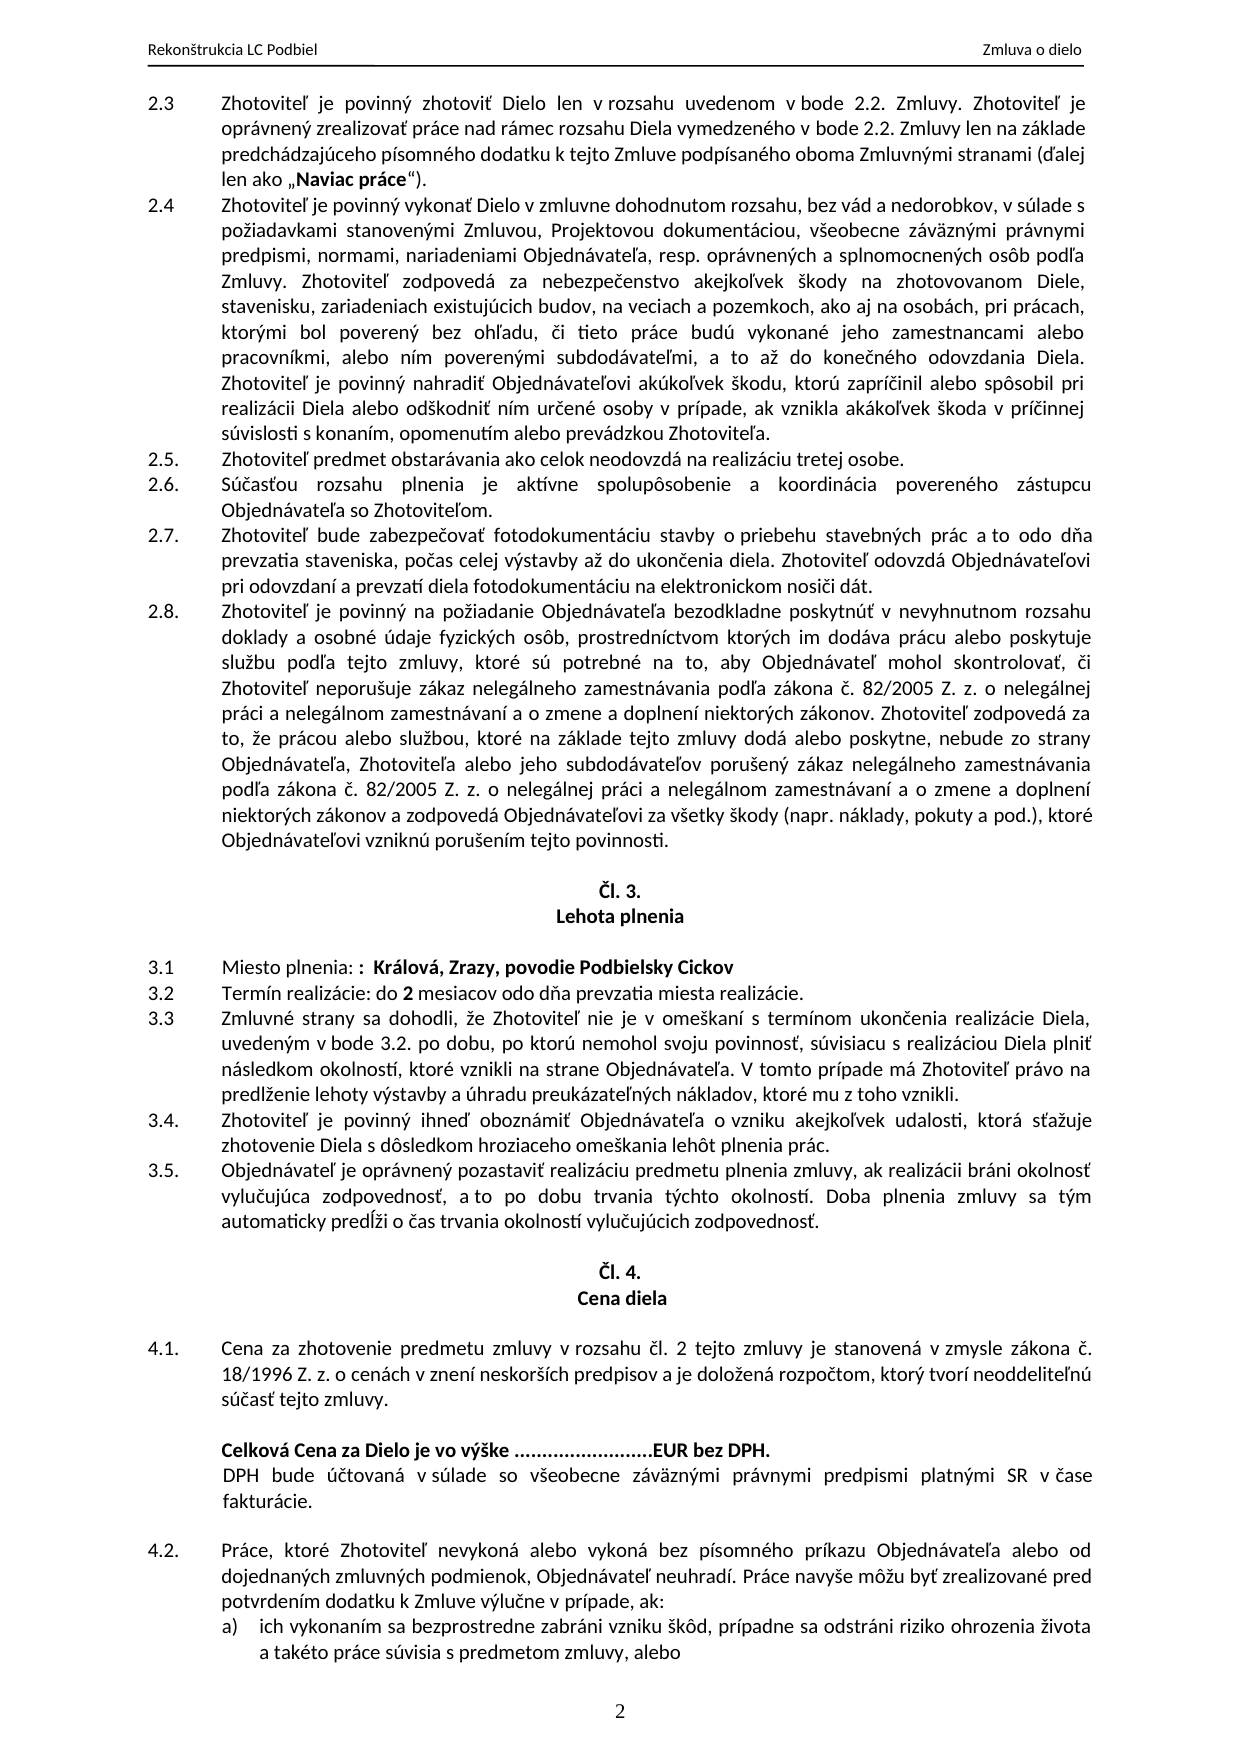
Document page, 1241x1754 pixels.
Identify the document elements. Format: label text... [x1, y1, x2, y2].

list Termín realizácie: do 2 mesiacov odo dňa prevzatia miesta realizácie. [148, 980, 1093, 1005]
text Cena diela [148, 1285, 1093, 1310]
text 2.4 Zhotoviteľ je povinný vykonať Dielo v zmluvne dohodnutom rozsahu, bez vád a nedorobkov, v súlade s požiadavkami stanovenými Zmluvou, Projektovou dokumentáciou, všeobecne záväznými právnymi predpismi, normami, nariadeniami Objednávateľa, resp. oprávnených a splnomocnených osôb podľa Zmluvy. Zhotoviteľ zodpovedá za nebezpečenstvo akejkoľvek škody na zhotovovanom Diele, stavenisku, zariadeniach existujúcich budov, na veciach a pozemkoch, ako aj na osobách, pri prácach, ktorými bol poverený bez ohľadu, či tieto práce budú vykonané jeho zamestnancami alebo pracovníkmi, alebo ním poverenými subdodávateľmi, a to až do konečného odovzdania Diela. Zhotoviteľ je povinný nahradiť Objednávateľovi akúkoľvek škodu, ktorú zapríčinil alebo spôsobil pri realizácii Diela alebo odškodniť ním určené osoby v prípade, ak vznikla akákoľvek škoda v príčinnej súvislosti s konaním, opomenutím alebo prevádzkou Zhotoviteľa. [148, 192, 1086, 446]
text 4.2. Práce, ktoré Zhotoviteľ nevykoná alebo vykoná bez písomného príkazu Objednávateľa alebo od dojednaných zmluvných podmienok, Objednávateľ neuhradí. Práce navyše môžu byť zrealizované pred potvrdením dodatku k Zmluve výlučne v prípade, ak: [148, 1537, 1093, 1614]
text 3.3 Zmluvné strany sa dohodli, že Zhotoviteľ nie je v omeškaní s termínom ukončenia realizácie Diela, uvedeným v bode 3.2. po dobu, po ktorú nemohol svoju povinnosť, súvisiacu s realizáciou Diela plniť následkom okolností, ktoré vznikli na strane Objednávateľa. V tomto prípade má Zhotoviteľ právo na predlženie lehoty výstavby a úhradu preukázateľných nákladov, ktoré mu z toho vznikli. [148, 1005, 1093, 1107]
text DPH bude účtovaná v súlade so všeobecne záväznými právnymi predpismi platnými SR v čase fakturácie. [223, 1463, 1093, 1513]
text Celková Cena za Dielo je vo výške .........................EUR bez DPH. [148, 1437, 1093, 1463]
list Miesto plnenia: : Králová, Zrazy, povodie Podbielsky Cickov [148, 954, 1093, 980]
text 2.3 Zhotoviteľ je povinný zhotoviť Dielo len v rozsahu uvedenom v bode 2.2. Zmluvy. Zhotoviteľ je oprávnený zrealizovať práce nad rámec rozsahu Diela vymedzeného v bode 2.2. Zmluvy len na základe predchádzajúceho písomného dodatku k tejto Zmluve podpísaného oboma Zmluvnými stranami (ďalej len ako „Naviac práce“). [148, 90, 1086, 192]
text 2.6. Súčasťou rozsahu plnenia je aktívne spolupôsobenie a koordinácia povereného zástupcu Objednávateľa so Zhotoviteľom. [148, 471, 1093, 522]
text 3.5. Objednávateľ je oprávnený pozastaviť realizáciu predmetu plnenia zmluvy, ak realizácii bráni okolnosť vylučujúca zodpovednosť, a to po dobu trvania týchto okolností. Doba plnenia zmluvy sa tým automaticky predĺži o čas trvania okolností vylučujúcich zodpovednosť. [148, 1158, 1093, 1234]
text 2.7. Zhotoviteľ bude zabezpečovať fotodokumentáciu stavby o priebehu stavebných prác a to odo dňa prevzatia staveniska, počas celej výstavby až do ukončenia diela. Zhotoviteľ odovzdá Objednávateľovi pri odovzdaní a prevzatí diela fotodokumentáciu na elektronickom nosiči dát. [148, 522, 1093, 598]
text 2.5. Zhotoviteľ predmet obstarávania ako celok neodovzdá na realizáciu tretej osobe. [148, 446, 1093, 471]
list ich vykonaním sa bezprostredne zabráni vzniku škôd, prípadne sa odstráni riziko ohrozenia života a takéto práce súvisia s predmetom zmluvy, alebo [222, 1614, 1093, 1664]
text 2.8. Zhotoviteľ je povinný na požiadanie Objednávateľa bezodkladne poskytnúť v nevyhnutnom rozsahu doklady a osobné údaje fyzických osôb, prostredníctvom ktorých im dodáva prácu alebo poskytuje službu podľa tejto zmluvy, ktoré sú potrebné na to, aby Objednávateľ mohol skontrolovať, či Zhotoviteľ neporušuje zákaz nelegálneho zamestnávania podľa zákona č. 82/2005 Z. z. o nelegálnej práci a nelegálnom zamestnávaní a o zmene a doplnení niektorých zákonov. Zhotoviteľ zodpovedá za to, že prácou alebo službou, ktoré na základe tejto zmluvy dodá alebo poskytne, nebude zo strany Objednávateľa, Zhotoviteľa alebo jeho subdodávateľov porušený zákaz nelegálneho zamestnávania podľa zákona č. 82/2005 Z. z. o nelegálnej práci a nelegálnom zamestnávaní a o zmene a doplnení niektorých zákonov a zodpovedá Objednávateľovi za všetky škody (napr. náklady, pokuty a pod.), ktoré Objednávateľovi vzniknú porušením tejto povinnosti. [148, 598, 1093, 853]
text 3.4. Zhotoviteľ je povinný ihneď oboznámiť Objednávateľa o vzniku akejkoľvek udalosti, ktorá sťažuje zhotovenie Diela s dôsledkom hroziaceho omeškania lehôt plnenia prác. [148, 1107, 1093, 1158]
subtitle Lehota plnenia [148, 903, 1093, 929]
subtitle Čl. 3. [148, 878, 1093, 903]
text Čl. 4. [148, 1259, 1093, 1285]
text 4.1. Cena za zhotovenie predmetu zmluvy v rozsahu čl. 2 tejto zmluvy je stanovená v zmysle zákona č. 18/1996 Z. z. o cenách v znení neskorších predpisov a je doložená rozpočtom, ktorý tvorí neoddeliteľnú súčasť tejto zmluvy. [148, 1336, 1093, 1412]
